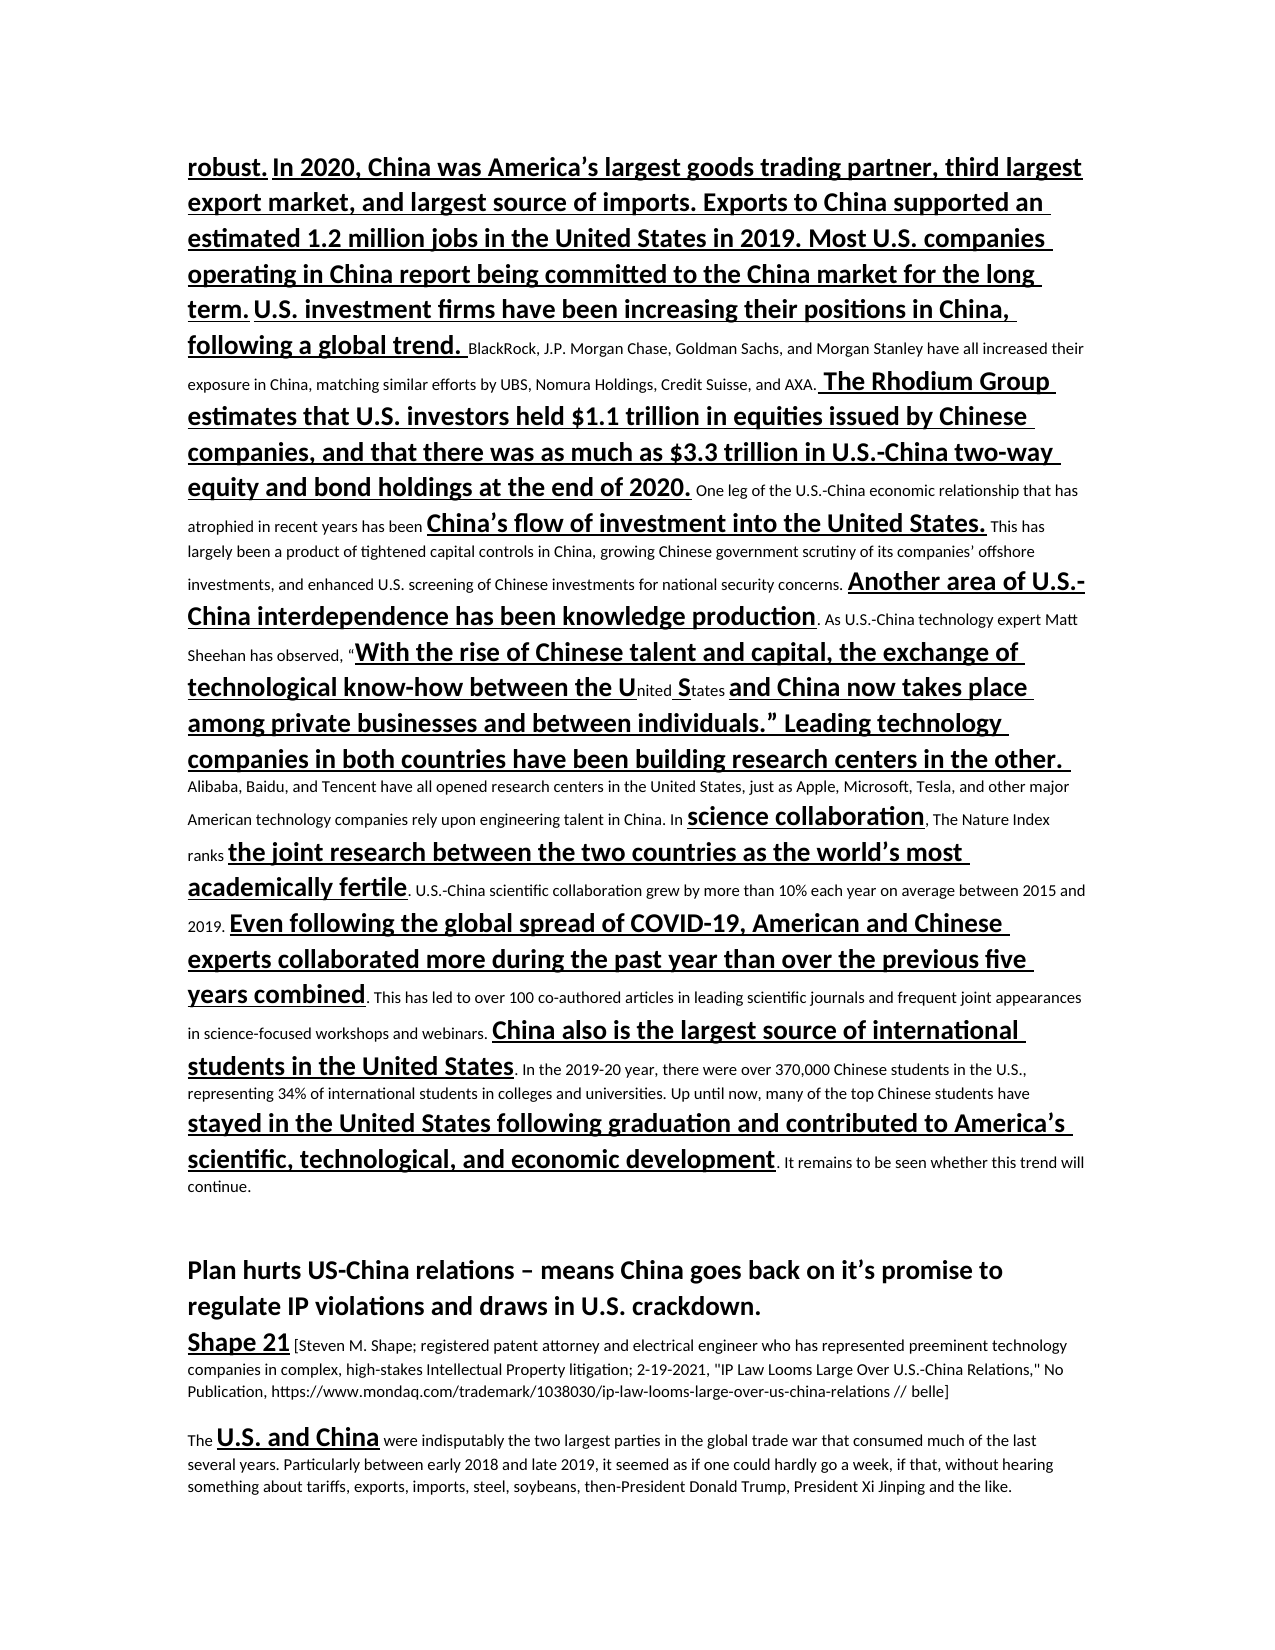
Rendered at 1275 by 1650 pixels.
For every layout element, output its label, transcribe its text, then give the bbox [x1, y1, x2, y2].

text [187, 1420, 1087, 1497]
text Shape 21 [Steven M. Shape; registered patent attorney and electrical engineer who has represented preeminent technology companies in complex, high-stakes Intellectual Property litigation; 2-19-2021, "IP Law Looms Large Over U.S.-China Relations," No Publication, https://www.mondaq.com/trademark/1038030/ip-law-looms-large-over-us-china-relations // belle] [187, 1325, 1087, 1402]
subtitle Plan hurts US-China relations – means China goes back on it’s promise to regulate IP violations and draws in U.S. crackdown. [187, 1253, 1087, 1322]
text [187, 150, 1087, 1197]
